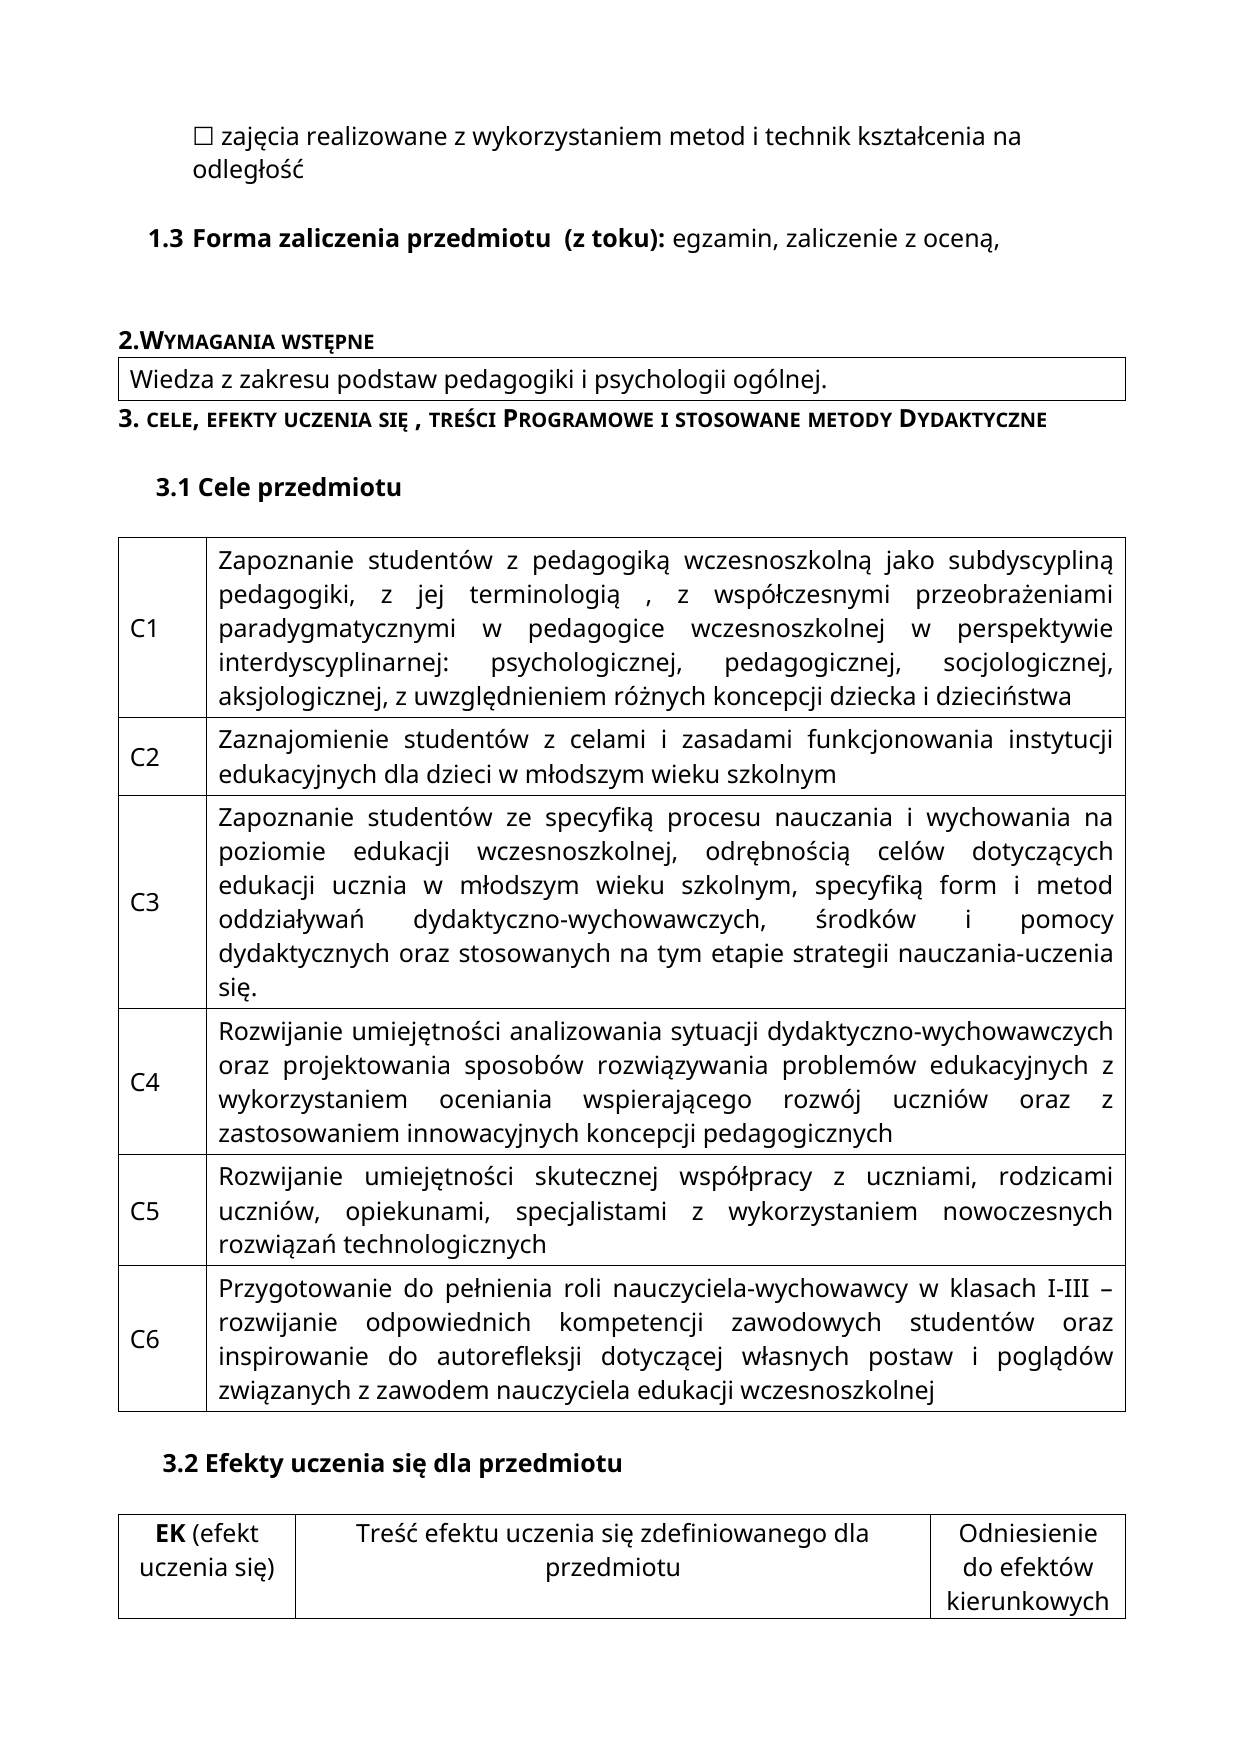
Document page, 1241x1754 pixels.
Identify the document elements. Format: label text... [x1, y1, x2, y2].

text 3.1 Cele przedmiotu [156, 469, 1122, 503]
table_header C1 [119, 538, 206, 717]
table_header Wiedza z zakresu podstaw pedagogiki i psychologii ogólnej. [119, 358, 1125, 400]
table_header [931, 1515, 1125, 1617]
table_cell Rozwijanie umiejętności skutecznej współpracy z uczniami, rodzicami uczniów, opiekunami, specjalistami z wykorzystaniem nowoczesnych rozwiązań technologicznych [207, 1155, 1125, 1265]
text 1.3 Forma zaliczenia przedmiotu (z toku): egzamin, zaliczenie z oceną, [148, 220, 1122, 254]
text 2.Wymagania wstępne [118, 322, 1122, 357]
table_cell Rozwijanie umiejętności analizowania sytuacji dydaktyczno-wychowawczych oraz projektowania sposobów rozwiązywania problemów edukacyjnych z wykorzystaniem oceniania wspierającego rozwój uczniów oraz z zastosowaniem innowacyjnych koncepcji pedagogicznych [207, 1009, 1125, 1154]
table_header Zapoznanie studentów z pedagogiką wczesnoszkolną jako subdyscypliną pedagogiki, z jej terminologią , z współczesnymi przeobrażeniami paradygmatycznymi w pedagogice wczesnoszkolnej w perspektywie interdyscyplinarnej: psychologicznej, pedagogicznej, socjologicznej, aksjologicznej, z uwzględnieniem różnych koncepcji dziecka i dzieciństwa [207, 538, 1125, 717]
table_cell Zaznajomienie studentów z celami i zasadami funkcjonowania instytucji edukacyjnych dla dzieci w młodszym wieku szkolnym [207, 718, 1125, 794]
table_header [296, 1515, 930, 1617]
table_cell C4 [119, 1009, 206, 1154]
text 3.2 Efekty uczenia się dla przedmiotu [162, 1446, 1122, 1480]
text 3. cele, efekty uczenia się , treści Programowe i stosowane metody Dydaktyczne [118, 401, 1122, 435]
table_cell C6 [119, 1266, 206, 1411]
table_cell C5 [119, 1155, 206, 1265]
table_cell C3 [119, 796, 206, 1008]
table_cell C2 [119, 718, 206, 794]
table_cell Zapoznanie studentów ze specyfiką procesu nauczania i wychowania na poziomie edukacji wczesnoszkolnej, odrębnością celów dotyczących edukacji ucznia w młodszym wieku szkolnym, specyfiką form i metod oddziaływań dydaktyczno-wychowawczych, środków i pomocy dydaktycznych oraz stosowanych na tym etapie strategii nauczania-uczenia się. [207, 796, 1125, 1008]
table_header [119, 1515, 295, 1617]
text ☐ zajęcia realizowane z wykorzystaniem metod i technik kształcenia na odległość [192, 118, 1122, 186]
table_cell Przygotowanie do pełnienia roli nauczyciela-wychowawcy w klasach I-III – rozwijanie odpowiednich kompetencji zawodowych studentów oraz inspirowanie do autorefleksji dotyczącej własnych postaw i poglądów związanych z zawodem nauczyciela edukacji wczesnoszkolnej [207, 1266, 1125, 1411]
